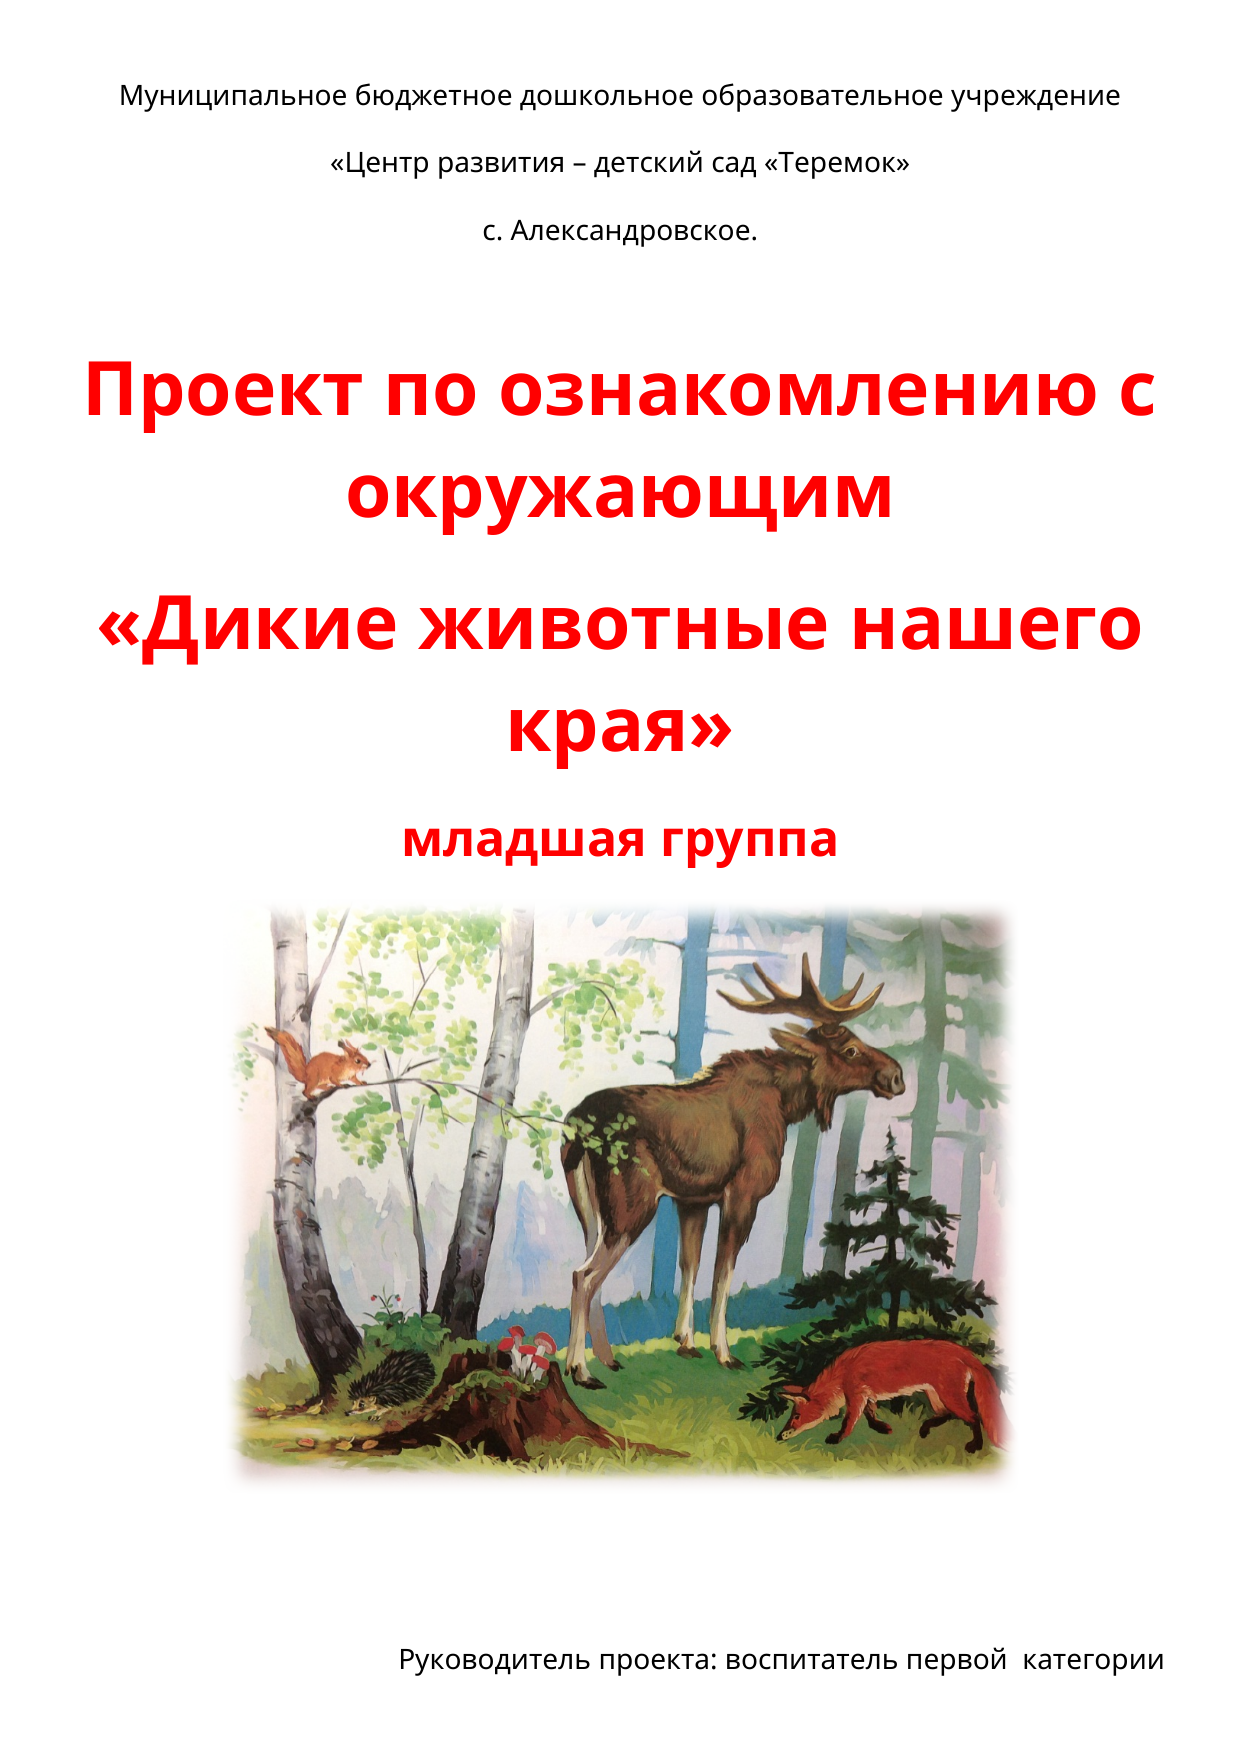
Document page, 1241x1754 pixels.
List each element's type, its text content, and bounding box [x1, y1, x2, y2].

text младшая группа [75, 802, 1165, 871]
text с. Александровское. [75, 210, 1165, 248]
text Проект по ознакомлению с окружающим [75, 335, 1165, 540]
text «Дикие животные нашего края» [75, 569, 1165, 773]
text Руководитель проекта: воспитатель первой категории [75, 1639, 1165, 1677]
text Муниципальное бюджетное дошкольное образовательное учреждение [75, 75, 1165, 113]
text «Центр развития – детский сад «Теремок» [75, 142, 1165, 181]
picture [252, 928, 991, 1466]
